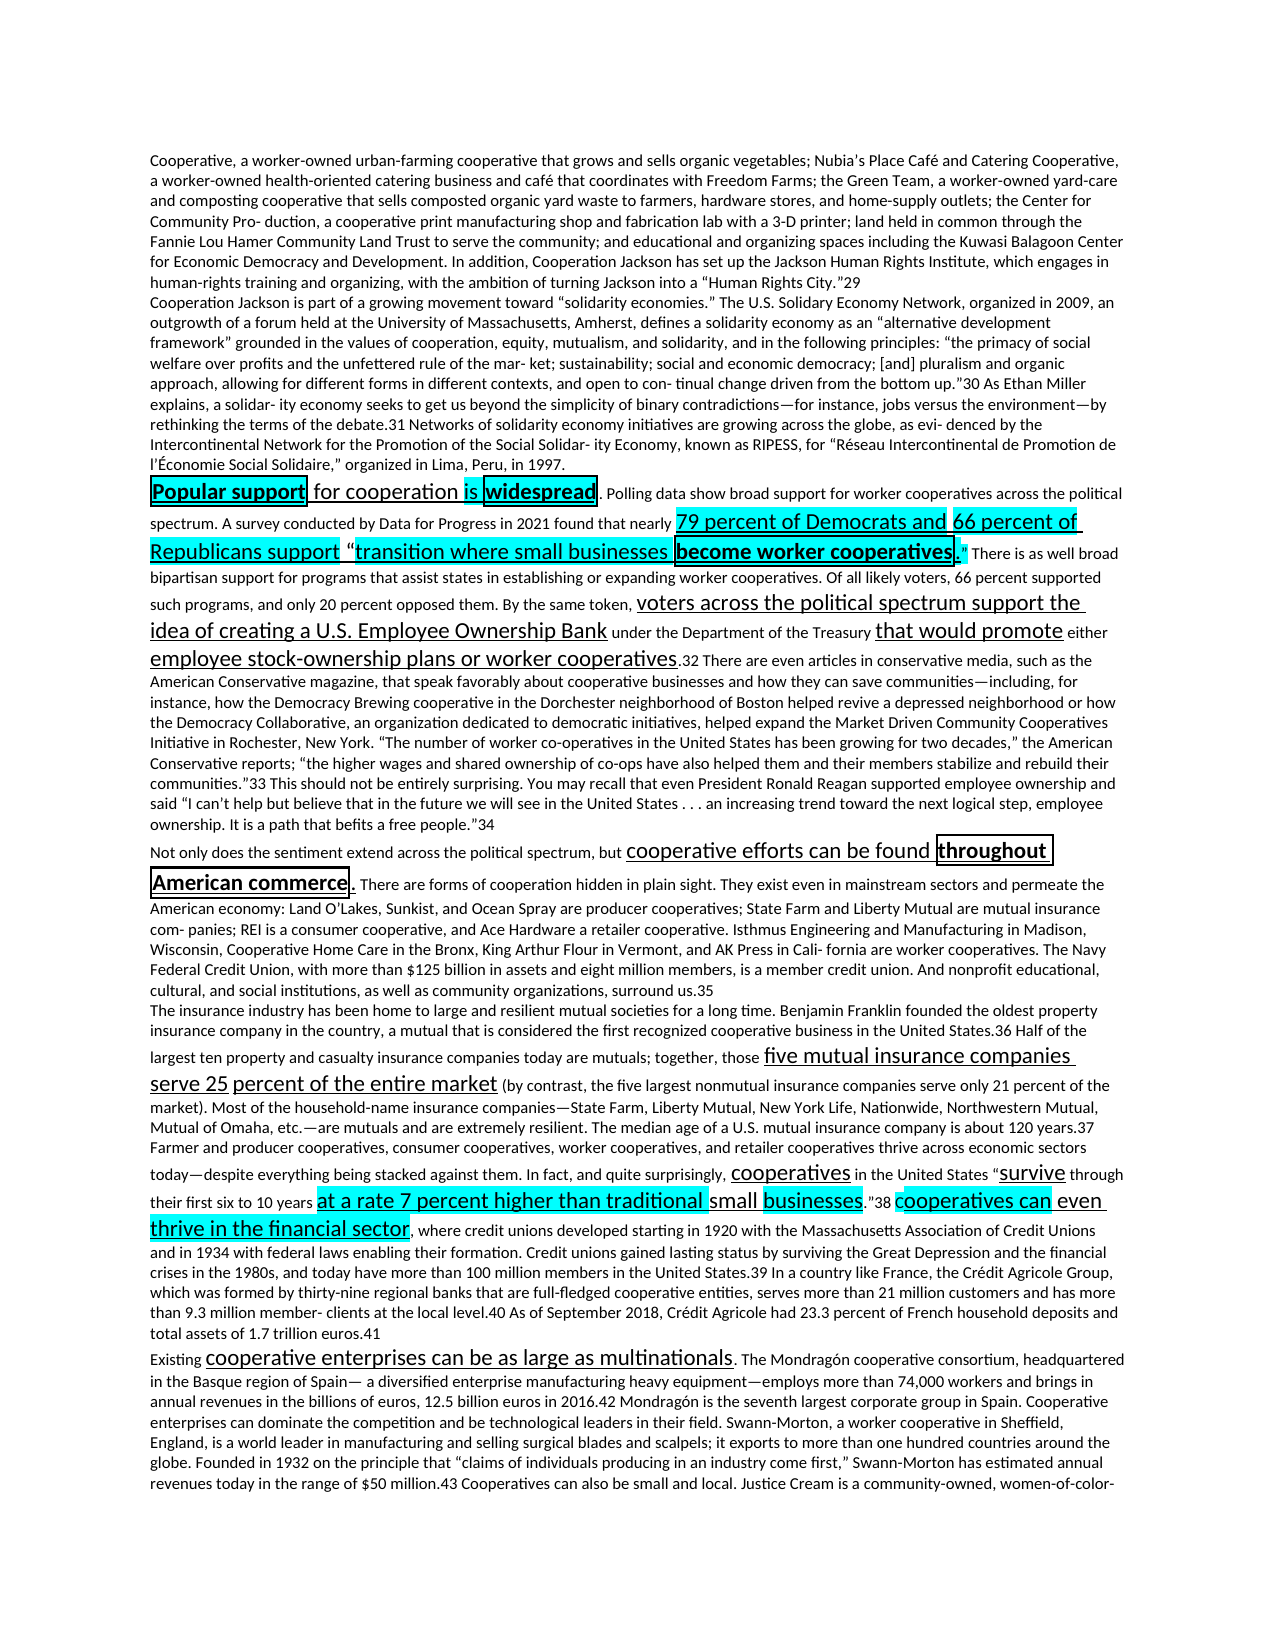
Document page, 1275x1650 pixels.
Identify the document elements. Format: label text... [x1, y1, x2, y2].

text Popular support for cooperation is widespread. Polling data show broad support for worker cooperatives across the political spectrum. A survey conducted by Data for Progress in 2021 found that nearly 79 percent of Democrats and 66 percent of Republicans support “transition where small businesses become worker cooperatives.” There is as well broad bipartisan support for programs that assist states in establishing or expanding worker cooperatives. Of all likely voters, 66 percent supported such programs, and only 20 percent opposed them. By the same token, voters across the political spectrum support the idea of creating a U.S. Employee Ownership Bank under the Department of the Treasury that would promote either employee stock-ownership plans or worker cooperatives.32 There are even articles in conservative media, such as the American Conservative magazine, that speak favorably about cooperative businesses and how they can save communities—including, for instance, how the Democracy Brewing cooperative in the Dorchester neighborhood of Boston helped revive a depressed neighborhood or how the Democracy Collaborative, an organization dedicated to democratic initiatives, helped expand the Market Driven Community Cooperatives Initiative in Rochester, New York. “The number of worker co-operatives in the United States has been growing for two decades,” the American Conservative reports; “the higher wages and shared ownership of co-ops have also helped them and their members stabilize and rebuild their communities.”33 This should not be entirely surprising. You may recall that even President Ronald Reagan supported employee ownership and said “I can’t help but believe that in the future we will see in the United States . . . an increasing trend toward the next logical step, employee ownership. It is a path that befits a free people.”34 [150, 475, 1125, 834]
text Cooperation Jackson is part of a growing movement toward “solidarity economies.” The U.S. Solidary Economy Network, organized in 2009, an outgrowth of a forum held at the University of Massachusetts, Amherst, defines a solidarity economy as an “alternative development framework” grounded in the values of cooperation, equity, mutualism, and solidarity, and in the following principles: “the primacy of social welfare over profits and the unfettered rule of the mar- ket; sustainability; social and economic democracy; [and] pluralism and organic approach, allowing for different forms in different contexts, and open to con- tinual change driven from the bottom up.”30 As Ethan Miller explains, a solidar- ity economy seeks to get us beyond the simplicity of binary contradictions—for instance, jobs versus the environment—by rethinking the terms of the debate.31 Networks of solidarity economy initiatives are growing across the globe, as evi- denced by the Intercontinental Network for the Promotion of the Social Solidar- ity Economy, known as RIPESS, for “Réseau Intercontinental de Promotion de l’Économie Social Solidaire,” organized in Lima, Peru, in 1997. [150, 292, 1125, 475]
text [150, 1343, 1125, 1493]
text Farmer and producer cooperatives, consumer cooperatives, worker cooperatives, and retailer cooperatives thrive across economic sectors today—despite everything being stacked against them. In fact, and quite surprisingly, cooperatives in the United States “survive through their first six to 10 years at a rate 7 percent higher than traditional small businesses.”38 Cooperatives can even thrive in the financial sector, where credit unions developed starting in 1920 with the Massachusetts Association of Credit Unions and in 1934 with federal laws enabling their formation. Credit unions gained lasting status by surviving the Great Depression and the financial crises in the 1980s, and today have more than 100 million members in the United States.39 In a country like France, the Crédit Agricole Group, which was formed by thirty-nine regional banks that are full-fledged cooperative entities, serves more than 21 million customers and has more than 9.3 million member- clients at the local level.40 As of September 2018, Crédit Agricole had 23.3 percent of French household deposits and total assets of 1.7 trillion euros.41 [150, 1137, 1125, 1343]
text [150, 150, 1125, 292]
text Not only does the sentiment extend across the political spectrum, but cooperative efforts can be found throughout American commerce. There are forms of cooperation hidden in plain sight. They exist even in mainstream sectors and permeate the American economy: Land O’Lakes, Sunkist, and Ocean Spray are producer cooperatives; State Farm and Liberty Mutual are mutual insurance com- panies; REI is a consumer cooperative, and Ace Hardware a retailer cooperative. Isthmus Engineering and Manufacturing in Madison, Wisconsin, Cooperative Home Care in the Bronx, King Arthur Flour in Vermont, and AK Press in Cali- fornia are worker cooperatives. The Navy Federal Credit Union, with more than $125 billion in assets and eight million members, is a member credit union. And nonprofit educational, cultural, and social institutions, as well as community organizations, surround us.35 [150, 834, 1125, 1000]
text The insurance industry has been home to large and resilient mutual societies for a long time. Benjamin Franklin founded the oldest property insurance company in the country, a mutual that is considered the first recognized cooperative business in the United States.36 Half of the largest ten property and casualty insurance companies today are mutuals; together, those five mutual insurance companies serve 25 percent of the entire market (by contrast, the five largest nonmutual insurance companies serve only 21 percent of the market). Most of the household-name insurance companies—State Farm, Liberty Mutual, New York Life, Nationwide, Northwestern Mutual, Mutual of Omaha, etc.—are mutuals and are extremely resilient. The median age of a U.S. mutual insurance company is about 120 years.37 [150, 1000, 1125, 1137]
